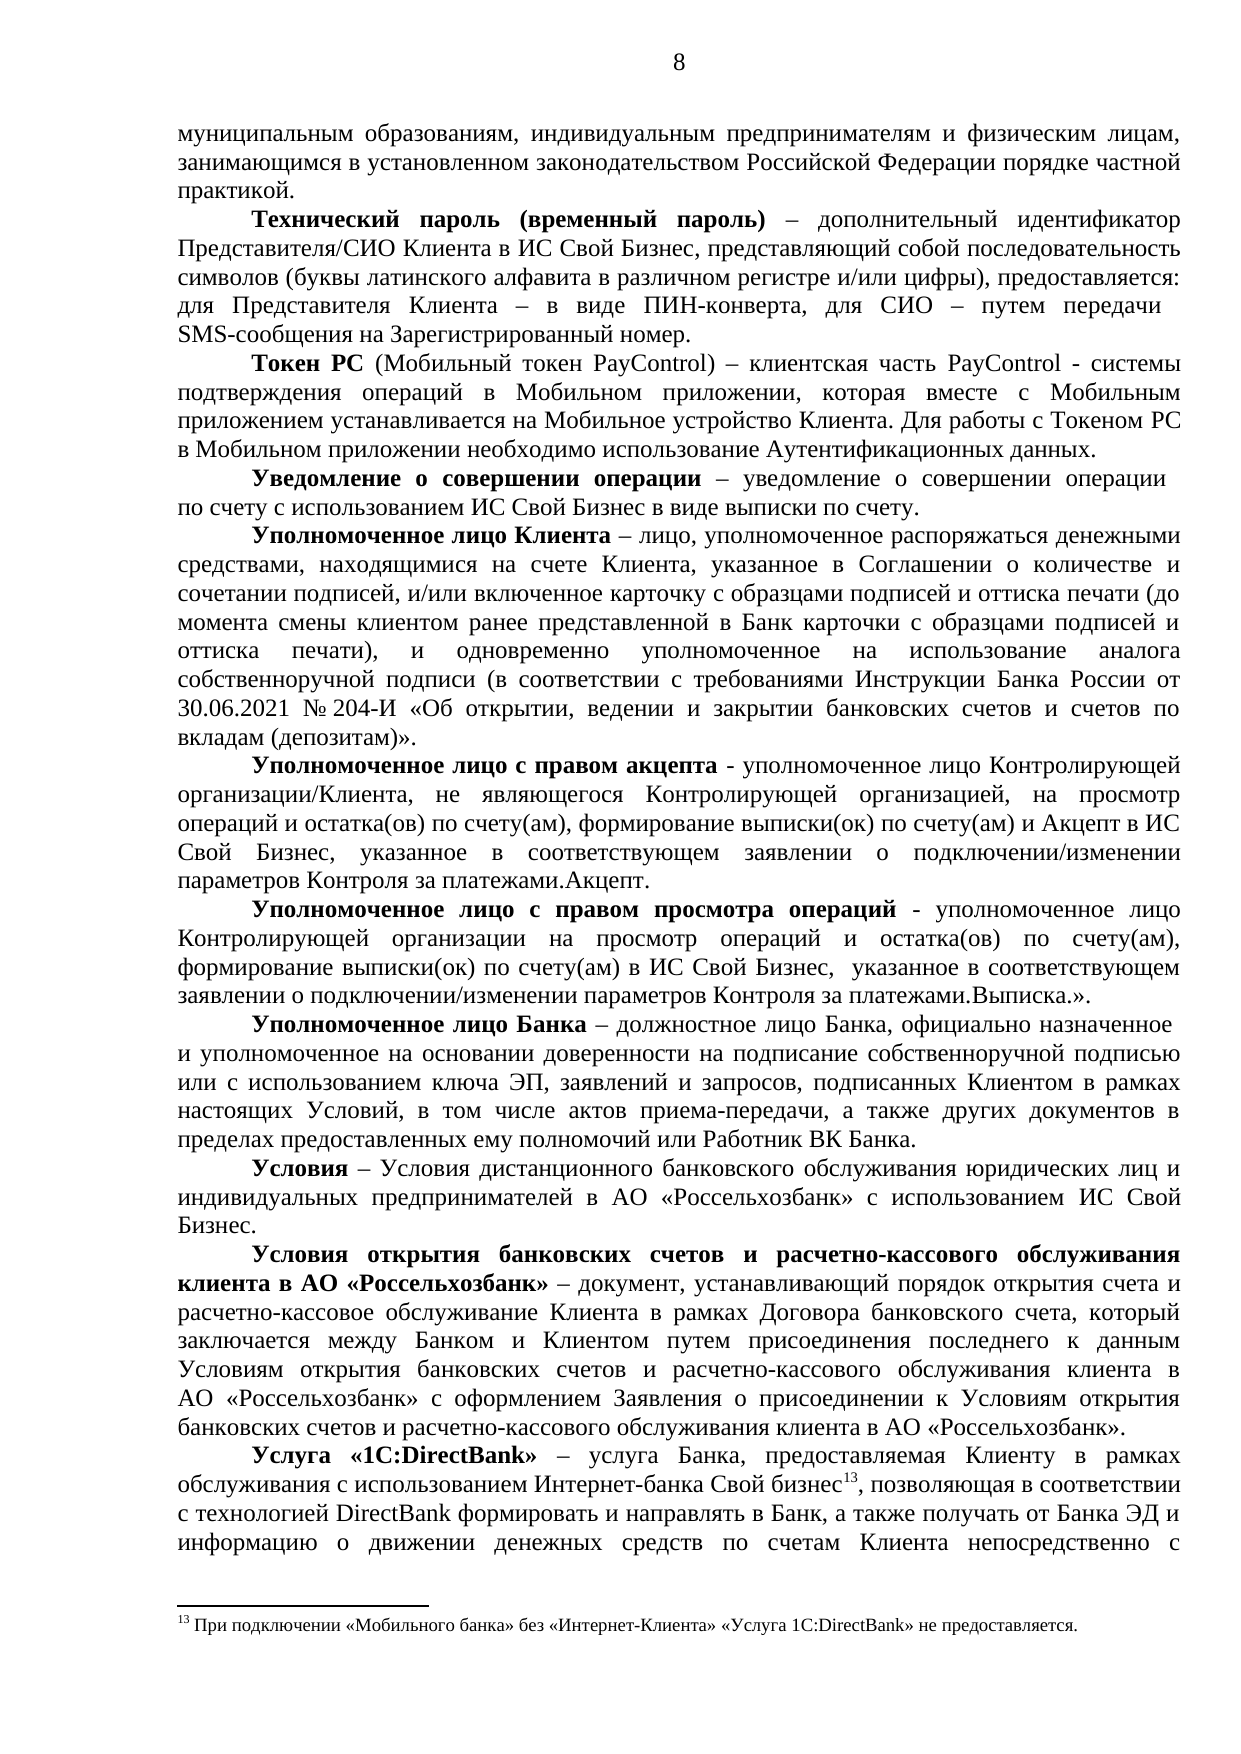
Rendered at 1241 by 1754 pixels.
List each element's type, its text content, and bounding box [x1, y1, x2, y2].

text Технический пароль (временный пароль) – дополнительный идентификатор Представителя/СИО Клиента в ИС Свой Бизнес, представляющий собой последовательность символов (буквы латинского алфавита в различном регистре и/или цифры), предоставляется: для Представителя Клиента – в виде ПИН-конверта, для СИО – путем передачи SMS-сообщения на Зарегистрированный номер. [177, 204, 1181, 348]
text Условия открытия банковских счетов и расчетно-кассового обслуживания клиента в АО «Россельхозбанк» – документ, устанавливающий порядок открытия счета и расчетно-кассовое обслуживание Клиента в рамках Договора банковского счета, который заключается между Банком и Клиентом путем присоединения последнего к данным Условиям открытия банковских счетов и расчетно-кассового обслуживания клиента в АО «Россельхозбанк» с оформлением Заявления о присоединении к Условиям открытия банковских счетов и расчетно-кассового обслуживания клиента в АО «Россельхозбанк». [177, 1239, 1181, 1441]
text Уведомление о совершении операции – уведомление о совершении операции по счету с использованием ИС Свой Бизнес в виде выписки по счету. [177, 463, 1181, 521]
text Уполномоченное лицо Банка – должностное лицо Банка, официально назначенное и уполномоченное на основании доверенности на подписание собственноручной подписью или с использованием ключа ЭП, заявлений и запросов, подписанных Клиентом в рамках настоящих Условий, в том числе актов приема-передачи, а также других документов в пределах предоставленных ему полномочий или Работник ВК Банка. [177, 1009, 1181, 1153]
text Уполномоченное лицо Клиента – лицо, уполномоченное распоряжаться денежными средствами, находящимися на счете Клиента, указанное в Соглашении о количестве и сочетании подписей, и/или включенное карточку с образцами подписей и оттиска печати (до момента смены клиентом ранее представленной в Банк карточки с образцами подписей и оттиска печати), и одновременно уполномоченное на использование аналога собственноручной подписи (в соответствии с требованиями Инструкции Банка России от 30.06.2021 № 204-И «Об открытии, ведении и закрытии банковских счетов и счетов по вкладам (депозитам)». [177, 521, 1181, 751]
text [177, 118, 1181, 204]
text Уполномоченное лицо с правом просмотра операций - уполномоченное лицо Контролирующей организации на просмотр операций и остатка(ов) по счету(ам), формирование выписки(ок) по счету(ам) в ИС Свой Бизнес, указанное в соответствующем заявлении о подключении/изменении параметров Контроля за платежами.Выписка.». [177, 894, 1181, 1009]
text Токен PC (Мобильный токен PayControl) – клиентская часть PayControl - системы подтверждения операций в Мобильном приложении, которая вместе с Мобильным приложением устанавливается на Мобильное устройство Клиента. Для работы с Токеном PC в Мобильном приложении необходимо использование Аутентификационных данных. [177, 348, 1181, 463]
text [177, 1441, 1181, 1556]
text Уполномоченное лицо с правом акцепта - уполномоченное лицо Контролирующей организации/Клиента, не являющегося Контролирующей организацией, на просмотр операций и остатка(ов) по счету(ам), формирование выписки(ок) по счету(ам) и Акцепт в ИС Свой Бизнес, указанное в соответствующем заявлении о подключении/изменении параметров Контроля за платежами.Акцепт. [177, 751, 1181, 894]
text Условия – Условия дистанционного банковского обслуживания юридических лиц и индивидуальных предпринимателей в АО «Россельхозбанк» с использованием ИС Свой Бизнес. [177, 1153, 1181, 1239]
